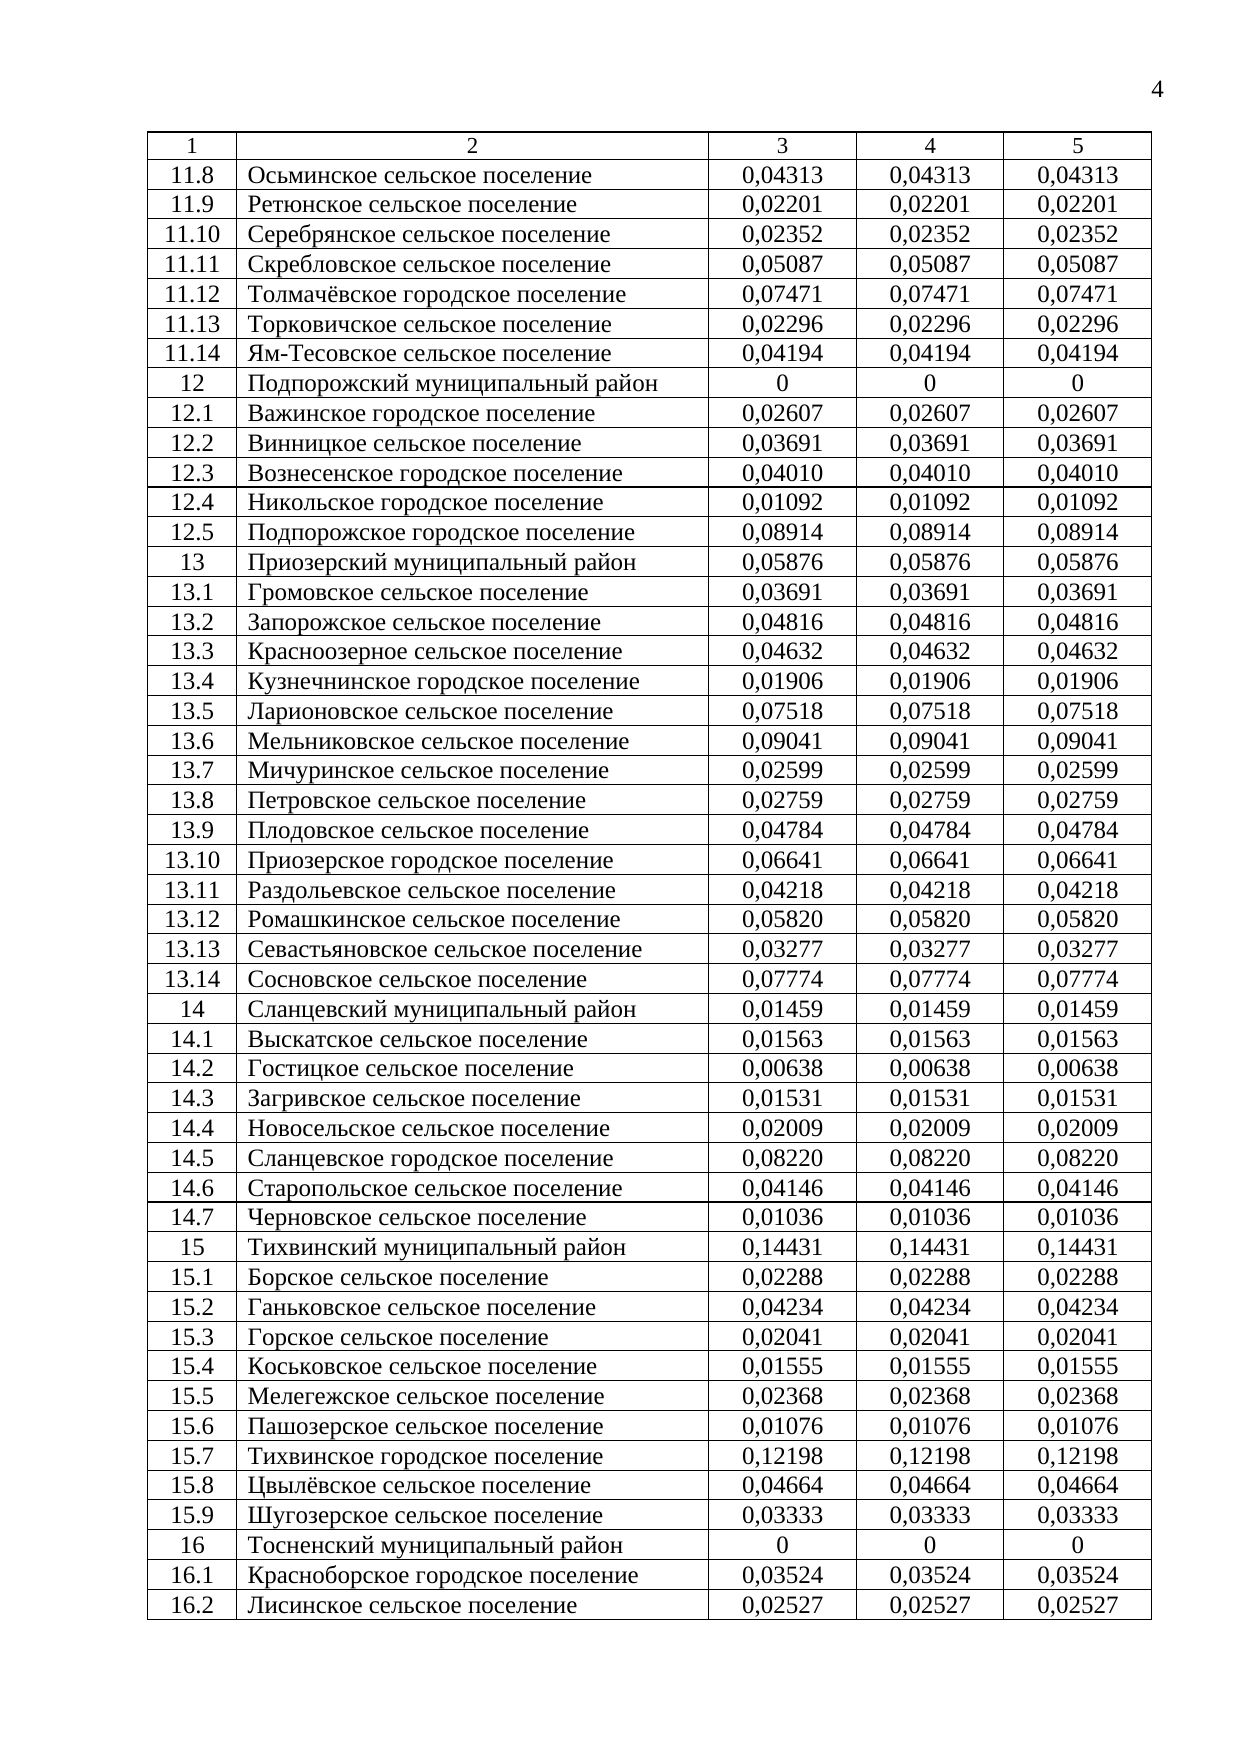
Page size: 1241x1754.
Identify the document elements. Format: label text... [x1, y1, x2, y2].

table_cell Громовское сельское поселение [237, 577, 708, 606]
table_cell 0,02607 [1004, 398, 1151, 427]
table_cell 13.12 [148, 905, 236, 933]
table_cell 13.4 [148, 666, 236, 695]
table_cell 0,04816 [857, 607, 1003, 635]
table_cell 0,05087 [709, 249, 856, 278]
table_cell 0 [709, 1530, 856, 1559]
table_cell 0,02201 [1004, 190, 1151, 218]
table_cell 0,01531 [1004, 1083, 1151, 1112]
table_cell 0,00638 [709, 1054, 856, 1082]
table_cell 12.5 [148, 517, 236, 546]
table_cell Загривское сельское поселение [237, 1083, 708, 1112]
table_cell 0,05820 [709, 905, 856, 933]
table_cell 0,07518 [1004, 696, 1151, 725]
table_cell 15.6 [148, 1411, 236, 1440]
table_cell 0,04313 [709, 160, 856, 188]
table_cell 0,01036 [857, 1203, 1003, 1231]
table_cell Тосненский муниципальный район [237, 1530, 708, 1559]
table_cell 0,02368 [1004, 1381, 1151, 1410]
table_cell 0,04218 [709, 875, 856, 903]
table_cell Ларионовское сельское поселение [237, 696, 708, 725]
table_cell 0,03333 [709, 1500, 856, 1529]
table_cell 0,02368 [857, 1381, 1003, 1410]
table_cell 0,05087 [857, 249, 1003, 278]
table_cell 0,03691 [1004, 428, 1151, 457]
table_cell 0,07518 [709, 696, 856, 725]
table_cell 0,04010 [857, 458, 1003, 486]
table_cell 0,02296 [857, 309, 1003, 337]
table_cell Пашозерское сельское поселение [237, 1411, 708, 1440]
table_cell 0 [709, 368, 856, 397]
table_cell Мичуринское сельское поселение [237, 756, 708, 784]
table_cell 14.4 [148, 1113, 236, 1142]
table_cell Старопольское сельское поселение [237, 1173, 708, 1201]
table_cell 0,02759 [1004, 785, 1151, 814]
table_cell 13.3 [148, 636, 236, 665]
table_cell 11.12 [148, 279, 236, 308]
table_cell 0,03524 [857, 1560, 1003, 1589]
table_header 1 [148, 133, 236, 159]
table_cell 0,08220 [1004, 1143, 1151, 1172]
table_cell 0 [1004, 368, 1151, 397]
table_cell 0,01555 [1004, 1351, 1151, 1380]
table_cell Тихвинское городское поселение [237, 1441, 708, 1469]
table_cell 0,04146 [857, 1173, 1003, 1201]
table_cell 13.1 [148, 577, 236, 606]
table_cell 0,01076 [857, 1411, 1003, 1440]
table_cell 0,04632 [1004, 636, 1151, 665]
table_header 2 [237, 133, 708, 159]
table_cell 0,03277 [857, 934, 1003, 963]
table_cell Вознесенское городское поселение [237, 458, 708, 486]
table_cell 0,04194 [857, 339, 1003, 367]
table_cell Мелегежское сельское поселение [237, 1381, 708, 1410]
table_cell Коськовское сельское поселение [237, 1351, 708, 1380]
table_cell 0,02288 [1004, 1262, 1151, 1291]
table_cell 13.11 [148, 875, 236, 903]
table_cell 0,07471 [857, 279, 1003, 308]
table_cell Кузнечнинское городское поселение [237, 666, 708, 695]
table_cell 0,02352 [709, 219, 856, 248]
table_cell Красноозерное сельское поселение [237, 636, 708, 665]
table_cell Черновское сельское поселение [237, 1203, 708, 1231]
table_cell Толмачёвское городское поселение [237, 279, 708, 308]
table_cell Ганьковское сельское поселение [237, 1292, 708, 1321]
table_cell 0,03277 [709, 934, 856, 963]
table_cell 14 [148, 994, 236, 1023]
table_cell Цвылёвское сельское поселение [237, 1471, 708, 1499]
table_cell 15.9 [148, 1500, 236, 1529]
table_cell 0,03691 [709, 428, 856, 457]
table_cell 11.10 [148, 219, 236, 248]
table_cell 12.2 [148, 428, 236, 457]
table_cell 0 [857, 1530, 1003, 1559]
table_cell 0,03691 [1004, 577, 1151, 606]
table_cell 0,04146 [709, 1173, 856, 1201]
table_header 3 [709, 133, 856, 159]
table_cell 0,08220 [709, 1143, 856, 1172]
table_cell 0,02201 [857, 190, 1003, 218]
table_cell Запорожское сельское поселение [237, 607, 708, 635]
table_cell 0,12198 [709, 1441, 856, 1469]
table_cell 0,02041 [1004, 1322, 1151, 1350]
table_header 5 [1004, 133, 1151, 159]
table_cell 0,02201 [709, 190, 856, 218]
table_cell 0,02009 [709, 1113, 856, 1142]
table_cell 16.1 [148, 1560, 236, 1589]
table_cell 0,02296 [709, 309, 856, 337]
table_cell 0,02041 [857, 1322, 1003, 1350]
table_cell 0 [1004, 1530, 1151, 1559]
table_cell Борское сельское поселение [237, 1262, 708, 1291]
table_cell Тихвинский муниципальный район [237, 1232, 708, 1261]
table_cell Раздольевское сельское поселение [237, 875, 708, 903]
table_cell 14.1 [148, 1024, 236, 1052]
table_cell 0,00638 [1004, 1054, 1151, 1082]
table_cell 0,01555 [709, 1351, 856, 1380]
table_cell 0,02527 [709, 1590, 856, 1618]
table_cell 0,01036 [1004, 1203, 1151, 1231]
table_cell 15.7 [148, 1441, 236, 1469]
table_cell Сланцевское городское поселение [237, 1143, 708, 1172]
table_cell 14.3 [148, 1083, 236, 1112]
table_cell 0,01531 [709, 1083, 856, 1112]
table_cell 0,04194 [709, 339, 856, 367]
table_cell 14.5 [148, 1143, 236, 1172]
table_cell 0,04194 [1004, 339, 1151, 367]
table_cell Сланцевский муниципальный район [237, 994, 708, 1023]
table_cell 11.8 [148, 160, 236, 188]
table_cell 0,08220 [857, 1143, 1003, 1172]
table_cell 0,05087 [1004, 249, 1151, 278]
table_cell Сосновское сельское поселение [237, 964, 708, 993]
table_cell 0,04632 [709, 636, 856, 665]
table_cell 0,05820 [1004, 905, 1151, 933]
table_cell 0,02599 [709, 756, 856, 784]
table_cell 0,04784 [857, 815, 1003, 844]
table_cell 0,04010 [709, 458, 856, 486]
table_cell 0,03524 [1004, 1560, 1151, 1589]
table_header 4 [857, 133, 1003, 159]
table_cell 0,05820 [857, 905, 1003, 933]
table_cell Никольское городское поселение [237, 488, 708, 516]
table_cell 11.14 [148, 339, 236, 367]
table_cell 0,01906 [709, 666, 856, 695]
table_cell 0,12198 [857, 1441, 1003, 1469]
table_cell 0,08914 [857, 517, 1003, 546]
table_cell 0,01563 [709, 1024, 856, 1052]
table_cell 0,03524 [709, 1560, 856, 1589]
table_cell 0,09041 [857, 726, 1003, 754]
table_cell 15.4 [148, 1351, 236, 1380]
table_cell Торковичское сельское поселение [237, 309, 708, 337]
table_cell Шугозерское сельское поселение [237, 1500, 708, 1529]
table_cell 15.8 [148, 1471, 236, 1499]
table_cell Осьминское сельское поселение [237, 160, 708, 188]
table_cell 0,14431 [1004, 1232, 1151, 1261]
table_cell 12.4 [148, 488, 236, 516]
table_cell 0,04010 [1004, 458, 1151, 486]
table_cell 0,14431 [857, 1232, 1003, 1261]
table_cell 0,07774 [1004, 964, 1151, 993]
table_cell 0,02041 [709, 1322, 856, 1350]
table_cell 0,02607 [857, 398, 1003, 427]
table_cell 0,02352 [1004, 219, 1151, 248]
table_cell 0,01076 [1004, 1411, 1151, 1440]
table_cell 0,01563 [1004, 1024, 1151, 1052]
table_cell 0,09041 [1004, 726, 1151, 754]
table_cell 12.1 [148, 398, 236, 427]
table_cell 0,06641 [1004, 845, 1151, 874]
table_cell 0,04816 [709, 607, 856, 635]
table_cell 14.6 [148, 1173, 236, 1201]
table_cell 13.5 [148, 696, 236, 725]
table_cell 0,04218 [857, 875, 1003, 903]
table_cell 0,07774 [709, 964, 856, 993]
table_cell 12.3 [148, 458, 236, 486]
table_cell Винницкое сельское поселение [237, 428, 708, 457]
table_cell 0,02527 [1004, 1590, 1151, 1618]
table_cell 0,02599 [857, 756, 1003, 784]
table_cell 15.2 [148, 1292, 236, 1321]
table_cell Петровское сельское поселение [237, 785, 708, 814]
table_cell 13.14 [148, 964, 236, 993]
table_cell 0,04664 [1004, 1471, 1151, 1499]
table_cell 0,02599 [1004, 756, 1151, 784]
table_cell 13.7 [148, 756, 236, 784]
table_cell 12 [148, 368, 236, 397]
table_cell 0,04234 [1004, 1292, 1151, 1321]
table_cell 11.11 [148, 249, 236, 278]
table_cell Новосельское сельское поселение [237, 1113, 708, 1142]
table_cell 13.13 [148, 934, 236, 963]
table_cell 0,07518 [857, 696, 1003, 725]
table_cell 0,01092 [709, 488, 856, 516]
table_cell 0,04234 [709, 1292, 856, 1321]
table_cell 0,04784 [1004, 815, 1151, 844]
table_cell 0,01459 [1004, 994, 1151, 1023]
table_cell 16 [148, 1530, 236, 1559]
table_cell 14.2 [148, 1054, 236, 1082]
table_cell Выскатское сельское поселение [237, 1024, 708, 1052]
table_cell Горское сельское поселение [237, 1322, 708, 1350]
table_cell 0,02288 [857, 1262, 1003, 1291]
table_cell 0,03691 [857, 577, 1003, 606]
table_cell 0,01459 [709, 994, 856, 1023]
table_cell Важинское городское поселение [237, 398, 708, 427]
table_cell 0,02296 [1004, 309, 1151, 337]
table_cell 0,04816 [1004, 607, 1151, 635]
table_cell Ретюнское сельское поселение [237, 190, 708, 218]
table_cell 14.7 [148, 1203, 236, 1231]
table_cell 0,01036 [709, 1203, 856, 1231]
table_cell 0,12198 [1004, 1441, 1151, 1469]
table_cell 0,04664 [709, 1471, 856, 1499]
table_cell Подпорожский муниципальный район [237, 368, 708, 397]
table_cell 0,04313 [857, 160, 1003, 188]
table_cell 13.10 [148, 845, 236, 874]
table_cell 0,04313 [1004, 160, 1151, 188]
table_cell Гостицкое сельское поселение [237, 1054, 708, 1082]
table_cell 0,08914 [709, 517, 856, 546]
table_cell 0,04664 [857, 1471, 1003, 1499]
table_cell 0,07471 [1004, 279, 1151, 308]
table_cell 0,07471 [709, 279, 856, 308]
table_cell 0,06641 [709, 845, 856, 874]
table_cell 0,09041 [709, 726, 856, 754]
table_cell Подпорожское городское поселение [237, 517, 708, 546]
table_cell Красноборское городское поселение [237, 1560, 708, 1589]
table_cell 0,01076 [709, 1411, 856, 1440]
table_cell 15.5 [148, 1381, 236, 1410]
table_cell 11.9 [148, 190, 236, 218]
table_cell 0,01555 [857, 1351, 1003, 1380]
table_cell 0,03691 [709, 577, 856, 606]
table_cell Ям-Тесовское сельское поселение [237, 339, 708, 367]
table_cell 11.13 [148, 309, 236, 337]
table_cell 0,01531 [857, 1083, 1003, 1112]
table_cell 0 [857, 368, 1003, 397]
table_cell 0,01459 [857, 994, 1003, 1023]
table_cell 0,03333 [857, 1500, 1003, 1529]
table_cell 15 [148, 1232, 236, 1261]
table_cell 0,02527 [857, 1590, 1003, 1618]
table_cell Мельниковское сельское поселение [237, 726, 708, 754]
table_cell 13.6 [148, 726, 236, 754]
table_cell 0,02352 [857, 219, 1003, 248]
table_cell Скребловское сельское поселение [237, 249, 708, 278]
table_cell Севастьяновское сельское поселение [237, 934, 708, 963]
table_cell 0,02009 [1004, 1113, 1151, 1142]
table_cell 0,08914 [1004, 517, 1151, 546]
table_cell 0,01563 [857, 1024, 1003, 1052]
table_cell 0,04784 [709, 815, 856, 844]
table_cell Ромашкинское сельское поселение [237, 905, 708, 933]
table_cell 0,01092 [1004, 488, 1151, 516]
table_cell 0,00638 [857, 1054, 1003, 1082]
table_cell 0,02759 [857, 785, 1003, 814]
table_cell Приозерский муниципальный район [237, 547, 708, 576]
table_cell 0,02009 [857, 1113, 1003, 1142]
table_cell 0,14431 [709, 1232, 856, 1261]
table_cell 0,02368 [709, 1381, 856, 1410]
table_cell Лисинское сельское поселение [237, 1590, 708, 1618]
table_cell 0,04218 [1004, 875, 1151, 903]
table_cell 0,07774 [857, 964, 1003, 993]
table_cell 0,05876 [1004, 547, 1151, 576]
table_cell 0,04632 [857, 636, 1003, 665]
table_cell 0,06641 [857, 845, 1003, 874]
table_cell 0,02759 [709, 785, 856, 814]
table_cell 0,04234 [857, 1292, 1003, 1321]
table_cell 0,03691 [857, 428, 1003, 457]
table_cell 0,01092 [857, 488, 1003, 516]
table_cell 0,04146 [1004, 1173, 1151, 1201]
table_cell Плодовское сельское поселение [237, 815, 708, 844]
table_cell 15.1 [148, 1262, 236, 1291]
table_cell 0,03277 [1004, 934, 1151, 963]
table_cell 0,03333 [1004, 1500, 1151, 1529]
table_cell 0,01906 [1004, 666, 1151, 695]
table_cell 15.3 [148, 1322, 236, 1350]
table_cell 0,02288 [709, 1262, 856, 1291]
table_cell 13.9 [148, 815, 236, 844]
table_cell 0,05876 [709, 547, 856, 576]
table_cell Приозерское городское поселение [237, 845, 708, 874]
table_cell 13 [148, 547, 236, 576]
table_cell 13.8 [148, 785, 236, 814]
table_cell 0,02607 [709, 398, 856, 427]
table_cell Серебрянское сельское поселение [237, 219, 708, 248]
table_cell 0,01906 [857, 666, 1003, 695]
table_cell 13.2 [148, 607, 236, 635]
table_cell 16.2 [148, 1590, 236, 1618]
table_cell 0,05876 [857, 547, 1003, 576]
